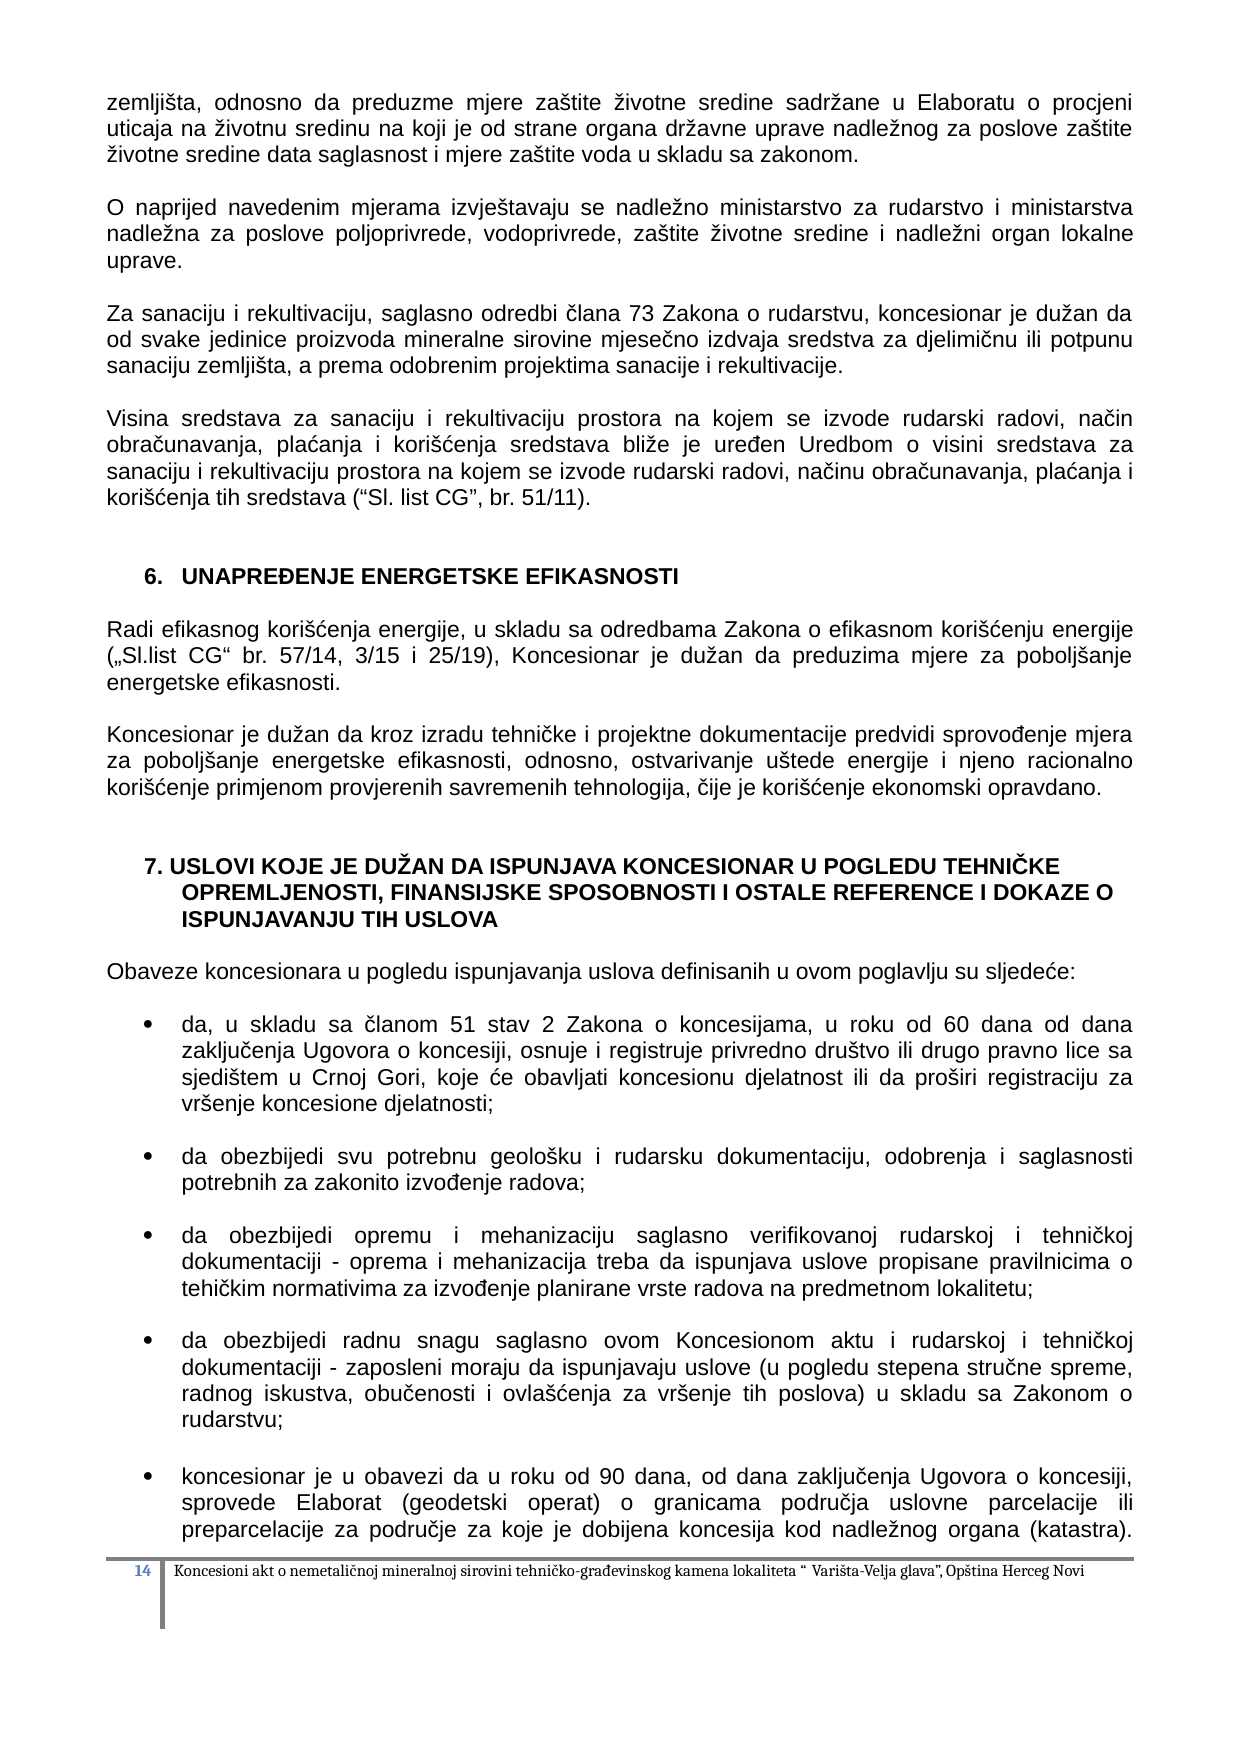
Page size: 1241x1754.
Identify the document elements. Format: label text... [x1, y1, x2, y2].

list da obezbijedi radnu snagu saglasno ovom Koncesionom aktu i rudarskoj i tehničkoj dokumentaciji - zaposleni moraju da ispunjavaju uslove (u pogledu stepena stručne spreme, radnog iskustva, obučenosti i ovlašćenja za vršenje tih poslova) u skladu sa Zakonom o rudarstvu; [144, 1327, 1134, 1433]
text Obaveze koncesionara u pogledu ispunjavanja uslova definisanih u ovom poglavlju su sljedeće: [106, 958, 1134, 985]
list da obezbijedi svu potrebnu geološku i rudarsku dokumentaciju, odobrenja i saglasnosti potrebnih za zakonito izvođenje radova; [144, 1143, 1134, 1196]
subtitle 7. USLOVI KOJE JE DUŽAN DA ISPUNJAVA KONCESIONAR U POGLEDU TEHNIČKE [144, 853, 1134, 879]
subtitle UNAPREĐENJE ENERGETSKE EFIKASNOSTI [144, 563, 1134, 589]
text Za sanaciju i rekultivaciju, saglasno odredbi člana 73 Zakona o rudarstvu, koncesionar je dužan da od svake jedinice proizvoda mineralne sirovine mjesečno izdvaja sredstva za djelimičnu ili potpunu sanaciju zemljišta, a prema odobrenim projektima sanacije i rekultivacije. [106, 299, 1134, 378]
text Visina sredstava za sanaciju i rekultivaciju prostora na kojem se izvode rudarski radovi, način obračunavanja, plaćanja i korišćenja sredstava bliže je uređen Uredbom o visini sredstava za sanaciju i rekultivaciju prostora na kojem se izvode rudarski radovi, načinu obračunavanja, plaćanja i korišćenja tih sredstava (“Sl. list CG”, br. 51/11). [106, 405, 1134, 510]
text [106, 89, 1134, 168]
subtitle OPREMLJENOSTI, FINANSIJSKE SPOSOBNOSTI I OSTALE REFERENCE I DOKAZE O [106, 879, 1134, 906]
subtitle ISPUNJAVANJU TIH USLOVA [106, 906, 1134, 932]
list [144, 1463, 1134, 1542]
list da obezbijedi opremu i mehanizaciju saglasno verifikovanoj rudarskoj i tehničkoj dokumentaciji - oprema i mehanizacija treba da ispunjava uslove propisane pravilnicima o tehičkim normativima za izvođenje planirane vrste radova na predmetnom lokalitetu; [144, 1222, 1134, 1301]
list da, u skladu sa članom 51 stav 2 Zakona o koncesijama, u roku od 60 dana od dana zaključenja Ugovora o koncesiji, osnuje i registruje privredno društvo ili drugo pravno lice sa sjedištem u Crnoj Gori, koje će obavljati koncesionu djelatnost ili da proširi registraciju za vršenje koncesione djelatnosti; [144, 1011, 1134, 1116]
text Koncesionar je dužan da kroz izradu tehničke i projektne dokumentacije predvidi sprovođenje mjera za poboljšanje energetske efikasnosti, odnosno, ostvarivanje uštede energije i njeno racionalno korišćenje primjenom provjerenih savremenih tehnologija, čije je korišćenje ekonomski opravdano. [106, 721, 1134, 800]
text Radi efikasnog korišćenja energije, u skladu sa odredbama Zakona o efikasnom korišćenju energije („Sl.list CG“ br. 57/14, 3/15 i 25/19), Koncesionar je dužan da preduzima mjere za poboljšanje energetske efikasnosti. [106, 616, 1134, 695]
text O naprijed navedenim mjerama izvještavaju se nadležno ministarstvo za rudarstvo i ministarstva nadležna za poslove poljoprivrede, vodoprivrede, zaštite životne sredine i nadležni organ lokalne uprave. [106, 194, 1134, 273]
